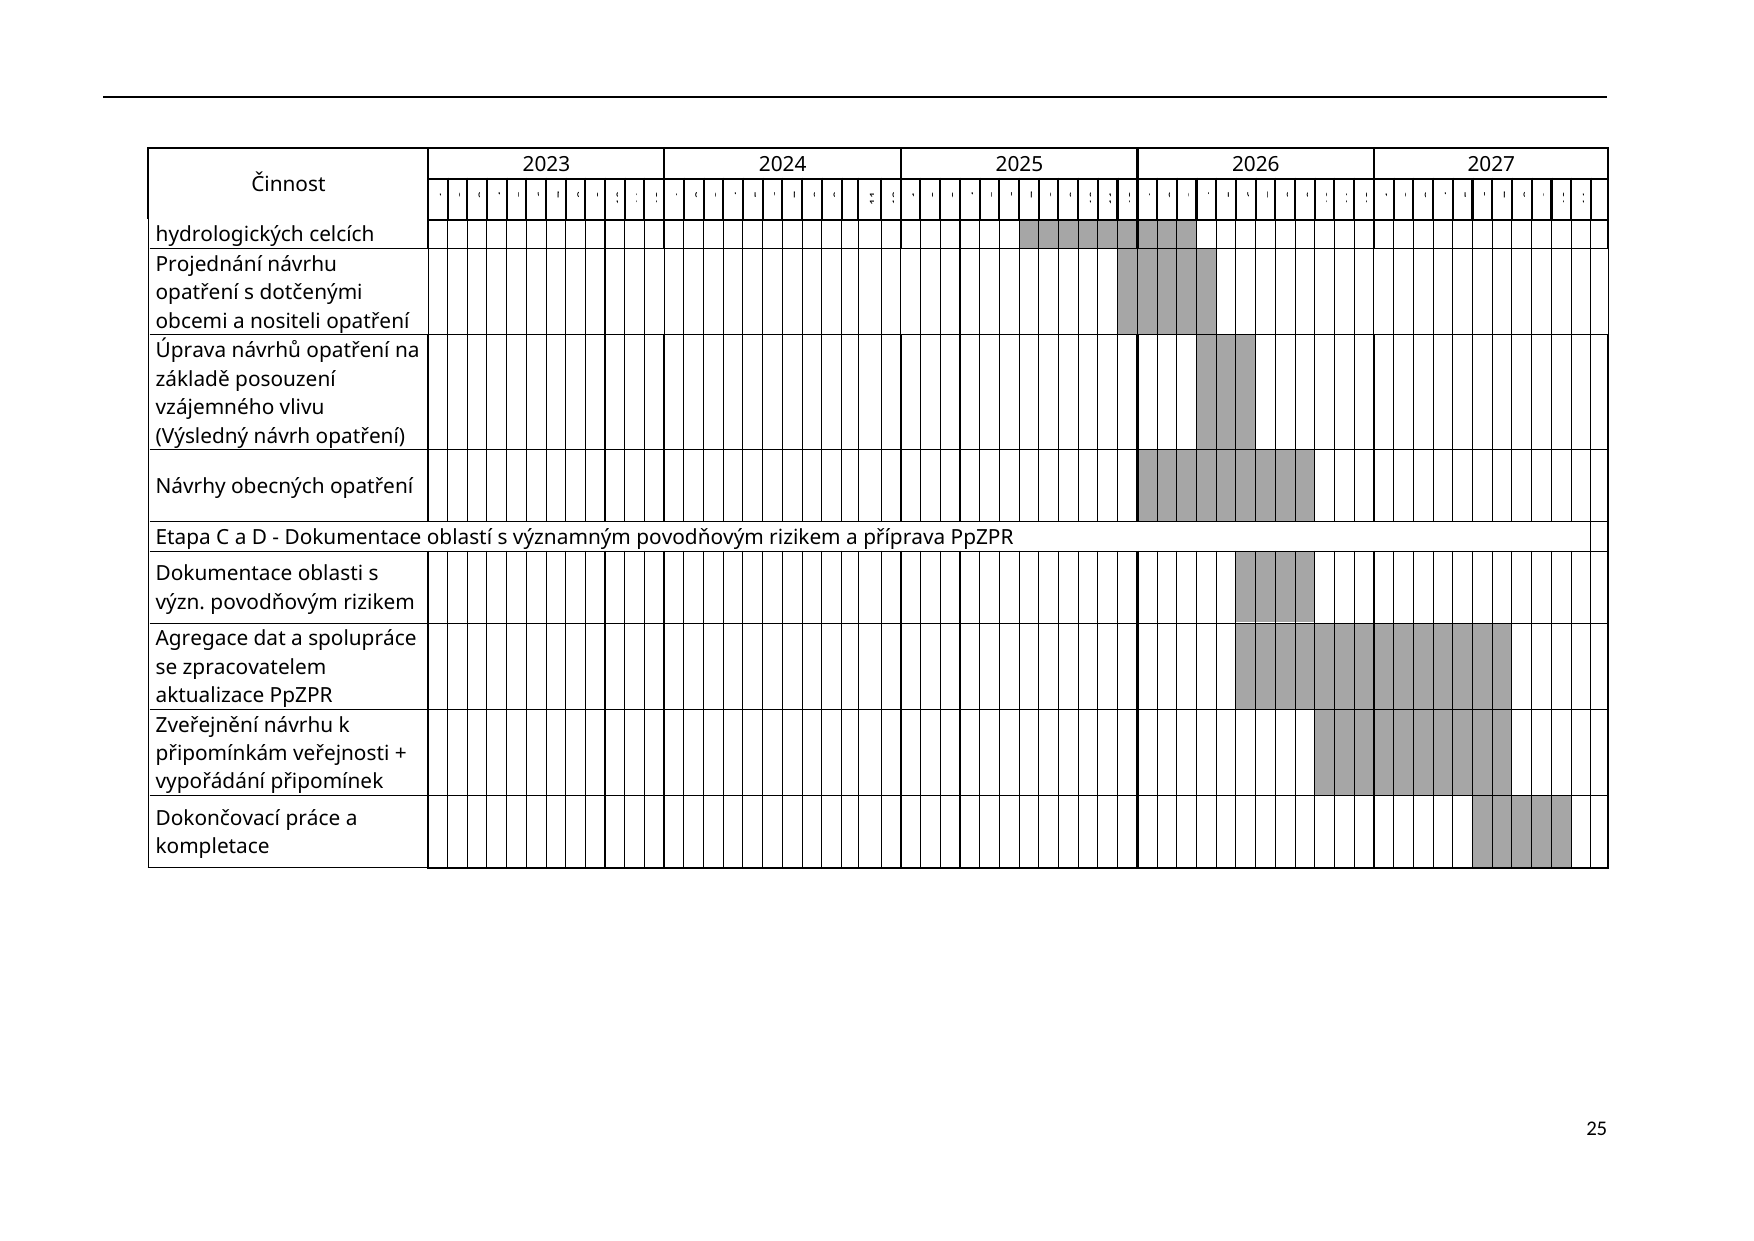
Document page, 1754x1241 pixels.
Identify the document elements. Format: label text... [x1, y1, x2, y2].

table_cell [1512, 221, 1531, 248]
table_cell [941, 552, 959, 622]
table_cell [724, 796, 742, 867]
table_cell 8 [803, 180, 821, 218]
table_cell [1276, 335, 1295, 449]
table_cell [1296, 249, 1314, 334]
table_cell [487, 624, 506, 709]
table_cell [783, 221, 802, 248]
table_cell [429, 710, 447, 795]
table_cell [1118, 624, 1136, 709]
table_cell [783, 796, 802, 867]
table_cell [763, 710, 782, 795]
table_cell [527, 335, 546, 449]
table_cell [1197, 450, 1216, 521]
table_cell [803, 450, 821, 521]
table_cell 11 [1572, 180, 1590, 218]
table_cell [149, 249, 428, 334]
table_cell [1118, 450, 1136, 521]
table_cell 1 [429, 180, 447, 218]
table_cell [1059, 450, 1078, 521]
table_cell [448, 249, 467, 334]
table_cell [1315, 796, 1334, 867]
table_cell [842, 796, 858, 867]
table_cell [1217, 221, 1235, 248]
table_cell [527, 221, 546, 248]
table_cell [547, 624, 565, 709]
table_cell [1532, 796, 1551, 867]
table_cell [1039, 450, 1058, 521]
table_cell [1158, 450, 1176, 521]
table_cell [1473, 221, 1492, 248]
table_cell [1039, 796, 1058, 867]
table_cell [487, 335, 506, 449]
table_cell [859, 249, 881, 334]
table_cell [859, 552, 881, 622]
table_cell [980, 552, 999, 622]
table_cell 2 [1395, 180, 1412, 218]
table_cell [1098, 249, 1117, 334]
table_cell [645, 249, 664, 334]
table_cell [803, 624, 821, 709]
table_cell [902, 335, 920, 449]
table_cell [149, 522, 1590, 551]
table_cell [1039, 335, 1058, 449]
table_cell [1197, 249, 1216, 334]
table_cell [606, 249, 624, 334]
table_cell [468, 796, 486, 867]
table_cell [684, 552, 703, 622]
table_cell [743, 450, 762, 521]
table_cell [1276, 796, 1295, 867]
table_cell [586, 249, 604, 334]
table_cell 4 [724, 180, 742, 218]
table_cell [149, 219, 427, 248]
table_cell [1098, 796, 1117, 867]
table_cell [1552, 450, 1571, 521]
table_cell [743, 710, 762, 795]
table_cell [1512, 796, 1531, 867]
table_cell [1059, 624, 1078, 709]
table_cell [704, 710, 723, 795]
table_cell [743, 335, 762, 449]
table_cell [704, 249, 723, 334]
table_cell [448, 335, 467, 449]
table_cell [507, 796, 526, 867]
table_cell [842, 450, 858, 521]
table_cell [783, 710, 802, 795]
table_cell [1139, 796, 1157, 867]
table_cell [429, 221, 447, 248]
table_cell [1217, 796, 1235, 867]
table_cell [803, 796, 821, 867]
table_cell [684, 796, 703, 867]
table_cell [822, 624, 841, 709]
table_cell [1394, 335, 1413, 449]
table_cell 10 [1316, 180, 1333, 218]
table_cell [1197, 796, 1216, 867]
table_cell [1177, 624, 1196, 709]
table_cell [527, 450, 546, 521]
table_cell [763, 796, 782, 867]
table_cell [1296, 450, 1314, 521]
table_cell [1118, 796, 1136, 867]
table_cell 8 [1276, 180, 1294, 218]
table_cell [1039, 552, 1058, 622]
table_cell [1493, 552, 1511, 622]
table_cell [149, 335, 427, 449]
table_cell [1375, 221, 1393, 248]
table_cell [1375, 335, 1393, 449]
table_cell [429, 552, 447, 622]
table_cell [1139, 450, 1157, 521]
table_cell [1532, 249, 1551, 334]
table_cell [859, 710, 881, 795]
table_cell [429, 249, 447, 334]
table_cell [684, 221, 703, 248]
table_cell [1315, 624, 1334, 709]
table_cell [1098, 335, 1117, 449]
table_header 2027 [1375, 149, 1607, 177]
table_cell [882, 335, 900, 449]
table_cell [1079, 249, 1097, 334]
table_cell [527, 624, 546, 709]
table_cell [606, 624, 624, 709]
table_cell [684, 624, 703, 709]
table_cell 4 [488, 180, 506, 218]
table_header 2025 [902, 149, 1136, 177]
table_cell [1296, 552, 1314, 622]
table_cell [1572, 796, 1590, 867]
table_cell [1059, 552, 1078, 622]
table_cell 12 [1119, 180, 1136, 218]
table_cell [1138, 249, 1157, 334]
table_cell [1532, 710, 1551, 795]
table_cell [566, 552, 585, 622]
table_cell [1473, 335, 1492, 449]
table_cell 9 [1059, 180, 1077, 218]
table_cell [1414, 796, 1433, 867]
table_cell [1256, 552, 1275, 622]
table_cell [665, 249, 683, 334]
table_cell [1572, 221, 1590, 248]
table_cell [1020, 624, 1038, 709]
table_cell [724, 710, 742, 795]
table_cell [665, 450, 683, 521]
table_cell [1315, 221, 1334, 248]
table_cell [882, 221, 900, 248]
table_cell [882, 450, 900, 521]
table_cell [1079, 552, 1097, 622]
table_cell 4 [1434, 180, 1452, 218]
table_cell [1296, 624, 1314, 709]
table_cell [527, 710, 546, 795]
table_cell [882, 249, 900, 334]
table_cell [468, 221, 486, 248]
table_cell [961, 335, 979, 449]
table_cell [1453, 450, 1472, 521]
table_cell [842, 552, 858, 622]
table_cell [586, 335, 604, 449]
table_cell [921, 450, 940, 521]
table_cell 5 [981, 180, 998, 218]
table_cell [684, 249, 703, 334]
table_cell 7 [547, 180, 565, 218]
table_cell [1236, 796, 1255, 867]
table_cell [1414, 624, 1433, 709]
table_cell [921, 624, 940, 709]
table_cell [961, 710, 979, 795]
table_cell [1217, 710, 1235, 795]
table_cell 11 [626, 180, 643, 218]
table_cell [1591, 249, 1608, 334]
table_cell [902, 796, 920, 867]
table_cell 8 [1040, 180, 1057, 218]
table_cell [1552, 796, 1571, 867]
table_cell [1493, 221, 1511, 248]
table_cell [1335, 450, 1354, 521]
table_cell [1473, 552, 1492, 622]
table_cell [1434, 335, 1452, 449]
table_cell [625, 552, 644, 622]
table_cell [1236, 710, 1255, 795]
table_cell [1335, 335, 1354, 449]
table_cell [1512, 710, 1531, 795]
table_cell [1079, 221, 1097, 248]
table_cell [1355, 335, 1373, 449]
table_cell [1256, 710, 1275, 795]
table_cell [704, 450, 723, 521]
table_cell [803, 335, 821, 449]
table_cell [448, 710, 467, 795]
table_cell 1 [1139, 180, 1156, 218]
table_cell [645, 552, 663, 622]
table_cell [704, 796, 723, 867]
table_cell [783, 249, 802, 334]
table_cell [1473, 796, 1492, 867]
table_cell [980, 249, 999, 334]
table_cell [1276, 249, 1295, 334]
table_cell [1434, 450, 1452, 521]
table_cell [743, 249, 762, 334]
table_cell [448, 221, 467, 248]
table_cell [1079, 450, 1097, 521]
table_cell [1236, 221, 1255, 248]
table_header Činnost [149, 149, 427, 218]
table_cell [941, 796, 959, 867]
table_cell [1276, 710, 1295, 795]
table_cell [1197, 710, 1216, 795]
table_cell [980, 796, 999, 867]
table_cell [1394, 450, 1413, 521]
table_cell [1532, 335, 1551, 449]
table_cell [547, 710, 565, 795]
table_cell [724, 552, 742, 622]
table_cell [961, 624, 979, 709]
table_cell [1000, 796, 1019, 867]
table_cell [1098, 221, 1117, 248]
table_cell 12 [1592, 180, 1607, 218]
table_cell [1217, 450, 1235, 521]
table_cell 10 [606, 180, 624, 218]
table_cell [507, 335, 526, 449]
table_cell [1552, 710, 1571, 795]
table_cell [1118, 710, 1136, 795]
table_header 2024 [665, 149, 900, 177]
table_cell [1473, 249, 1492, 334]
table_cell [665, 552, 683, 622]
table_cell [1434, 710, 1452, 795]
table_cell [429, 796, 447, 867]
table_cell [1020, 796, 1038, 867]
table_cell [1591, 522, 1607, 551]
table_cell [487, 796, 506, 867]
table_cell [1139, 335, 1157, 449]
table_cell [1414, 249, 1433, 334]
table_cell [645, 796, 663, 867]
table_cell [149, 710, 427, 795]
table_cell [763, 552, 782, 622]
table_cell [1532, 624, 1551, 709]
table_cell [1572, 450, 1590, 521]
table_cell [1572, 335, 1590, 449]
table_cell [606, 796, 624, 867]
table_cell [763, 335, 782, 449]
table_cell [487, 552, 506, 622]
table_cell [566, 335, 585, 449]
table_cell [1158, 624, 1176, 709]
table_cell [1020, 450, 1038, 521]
table_header 2026 [1139, 149, 1373, 177]
table_cell 10 [1553, 180, 1570, 218]
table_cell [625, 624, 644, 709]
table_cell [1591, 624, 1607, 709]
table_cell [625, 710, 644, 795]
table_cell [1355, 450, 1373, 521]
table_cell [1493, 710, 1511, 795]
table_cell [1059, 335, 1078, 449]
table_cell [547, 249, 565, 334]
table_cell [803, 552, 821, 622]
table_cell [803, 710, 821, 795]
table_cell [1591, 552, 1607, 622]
table_cell 7 [783, 180, 801, 218]
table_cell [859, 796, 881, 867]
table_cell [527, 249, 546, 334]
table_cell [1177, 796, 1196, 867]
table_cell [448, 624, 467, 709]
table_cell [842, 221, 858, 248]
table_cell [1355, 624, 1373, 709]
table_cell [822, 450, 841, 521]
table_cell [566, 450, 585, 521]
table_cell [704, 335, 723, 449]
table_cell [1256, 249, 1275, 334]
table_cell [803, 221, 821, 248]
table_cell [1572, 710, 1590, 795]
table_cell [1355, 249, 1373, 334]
table_cell 2 [449, 180, 466, 218]
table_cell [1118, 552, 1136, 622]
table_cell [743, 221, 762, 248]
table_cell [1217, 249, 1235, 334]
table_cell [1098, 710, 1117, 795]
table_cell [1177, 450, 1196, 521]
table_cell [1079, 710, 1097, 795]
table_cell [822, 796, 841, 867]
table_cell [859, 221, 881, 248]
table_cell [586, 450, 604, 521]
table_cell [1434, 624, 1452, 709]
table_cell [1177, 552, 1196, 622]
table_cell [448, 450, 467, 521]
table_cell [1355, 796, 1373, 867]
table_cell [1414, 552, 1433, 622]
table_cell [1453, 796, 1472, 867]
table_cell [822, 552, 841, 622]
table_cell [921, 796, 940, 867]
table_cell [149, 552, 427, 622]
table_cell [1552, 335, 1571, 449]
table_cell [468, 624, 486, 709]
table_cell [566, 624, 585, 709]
table_cell 3 [941, 180, 959, 218]
table_cell 11 [859, 180, 880, 218]
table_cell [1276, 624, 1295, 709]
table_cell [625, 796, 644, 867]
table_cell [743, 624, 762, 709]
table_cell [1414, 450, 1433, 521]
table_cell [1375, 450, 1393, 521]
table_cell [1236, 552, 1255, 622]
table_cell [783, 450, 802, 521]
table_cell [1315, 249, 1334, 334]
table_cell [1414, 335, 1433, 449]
table_cell 7 [1493, 180, 1511, 218]
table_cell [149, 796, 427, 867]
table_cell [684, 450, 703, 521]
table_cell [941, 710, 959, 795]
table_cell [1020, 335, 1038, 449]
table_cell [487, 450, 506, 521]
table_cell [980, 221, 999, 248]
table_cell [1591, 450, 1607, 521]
table_cell 9 [823, 180, 841, 218]
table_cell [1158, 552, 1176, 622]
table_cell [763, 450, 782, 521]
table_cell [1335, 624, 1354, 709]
table_cell 8 [567, 180, 584, 218]
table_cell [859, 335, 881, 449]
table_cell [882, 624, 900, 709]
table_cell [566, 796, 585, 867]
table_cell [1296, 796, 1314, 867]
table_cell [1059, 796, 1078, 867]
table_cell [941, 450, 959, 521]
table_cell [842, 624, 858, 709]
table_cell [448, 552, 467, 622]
table_cell 7 [1020, 180, 1038, 218]
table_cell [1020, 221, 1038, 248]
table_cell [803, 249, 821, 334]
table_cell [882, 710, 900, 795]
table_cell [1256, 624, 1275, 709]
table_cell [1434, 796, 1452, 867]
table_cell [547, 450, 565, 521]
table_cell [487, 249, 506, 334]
table_cell 11 [1335, 180, 1353, 218]
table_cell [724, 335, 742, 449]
table_cell 12 [882, 180, 900, 218]
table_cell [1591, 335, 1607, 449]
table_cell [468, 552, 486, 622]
table_cell 5 [508, 180, 525, 218]
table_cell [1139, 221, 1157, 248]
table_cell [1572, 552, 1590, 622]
table_cell 10 [1079, 180, 1097, 218]
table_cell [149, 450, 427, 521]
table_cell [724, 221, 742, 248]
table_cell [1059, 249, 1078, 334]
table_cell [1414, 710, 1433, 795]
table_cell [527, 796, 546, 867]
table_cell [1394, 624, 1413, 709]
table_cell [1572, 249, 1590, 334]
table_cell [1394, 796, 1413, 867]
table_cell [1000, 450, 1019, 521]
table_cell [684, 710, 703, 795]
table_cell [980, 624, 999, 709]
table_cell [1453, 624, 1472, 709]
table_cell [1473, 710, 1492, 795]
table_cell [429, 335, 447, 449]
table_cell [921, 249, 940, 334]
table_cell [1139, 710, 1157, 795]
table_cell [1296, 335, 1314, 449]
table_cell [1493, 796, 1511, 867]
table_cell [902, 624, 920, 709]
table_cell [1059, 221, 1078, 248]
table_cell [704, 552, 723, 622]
table_cell 1 [1375, 180, 1393, 218]
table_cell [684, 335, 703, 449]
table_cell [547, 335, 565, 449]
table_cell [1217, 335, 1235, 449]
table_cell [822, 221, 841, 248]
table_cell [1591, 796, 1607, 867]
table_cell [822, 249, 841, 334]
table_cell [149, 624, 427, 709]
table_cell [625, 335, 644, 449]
table_cell 4 [961, 180, 979, 218]
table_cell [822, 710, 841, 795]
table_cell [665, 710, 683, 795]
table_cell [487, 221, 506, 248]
table_cell 5 [1217, 180, 1235, 218]
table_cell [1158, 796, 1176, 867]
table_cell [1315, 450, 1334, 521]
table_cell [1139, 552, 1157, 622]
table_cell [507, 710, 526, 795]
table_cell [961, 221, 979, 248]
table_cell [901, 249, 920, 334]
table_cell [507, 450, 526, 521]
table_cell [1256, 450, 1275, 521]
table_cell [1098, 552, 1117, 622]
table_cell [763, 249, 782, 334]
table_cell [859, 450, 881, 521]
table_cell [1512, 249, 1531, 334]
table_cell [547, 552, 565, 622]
table_cell 1 [902, 180, 919, 218]
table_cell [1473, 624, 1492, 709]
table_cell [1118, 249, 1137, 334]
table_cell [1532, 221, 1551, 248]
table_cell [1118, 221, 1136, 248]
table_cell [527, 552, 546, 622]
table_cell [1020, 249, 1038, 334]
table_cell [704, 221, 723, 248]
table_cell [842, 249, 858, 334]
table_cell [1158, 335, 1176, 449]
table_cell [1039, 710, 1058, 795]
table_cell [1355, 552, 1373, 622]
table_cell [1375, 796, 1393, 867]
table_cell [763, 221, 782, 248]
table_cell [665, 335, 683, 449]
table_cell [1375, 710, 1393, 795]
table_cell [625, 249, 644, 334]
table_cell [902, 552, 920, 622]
table_cell 10 [843, 180, 857, 218]
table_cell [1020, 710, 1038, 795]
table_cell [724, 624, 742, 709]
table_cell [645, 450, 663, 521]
table_cell 8 [1513, 180, 1531, 218]
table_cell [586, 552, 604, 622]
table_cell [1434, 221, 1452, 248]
table_cell 6 [1237, 180, 1255, 218]
table_cell 2 [1158, 180, 1176, 218]
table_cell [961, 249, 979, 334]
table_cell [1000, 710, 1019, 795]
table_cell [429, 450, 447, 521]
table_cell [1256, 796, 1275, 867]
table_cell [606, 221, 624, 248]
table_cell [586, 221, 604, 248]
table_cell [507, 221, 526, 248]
table_cell 11 [1099, 180, 1116, 218]
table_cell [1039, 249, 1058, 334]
table_cell 1 [665, 180, 683, 218]
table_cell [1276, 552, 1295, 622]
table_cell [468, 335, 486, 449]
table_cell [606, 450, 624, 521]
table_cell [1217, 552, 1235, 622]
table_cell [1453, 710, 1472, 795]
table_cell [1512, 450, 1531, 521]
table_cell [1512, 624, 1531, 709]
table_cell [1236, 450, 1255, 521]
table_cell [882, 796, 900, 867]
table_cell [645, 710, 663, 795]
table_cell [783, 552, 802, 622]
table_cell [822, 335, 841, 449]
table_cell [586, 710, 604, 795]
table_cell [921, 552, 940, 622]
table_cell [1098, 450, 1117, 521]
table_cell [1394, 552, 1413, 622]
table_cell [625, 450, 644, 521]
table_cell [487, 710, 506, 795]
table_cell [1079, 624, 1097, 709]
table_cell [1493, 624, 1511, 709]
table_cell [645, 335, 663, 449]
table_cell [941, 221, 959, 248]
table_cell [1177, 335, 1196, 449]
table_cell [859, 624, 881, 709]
table_cell 12 [1355, 180, 1373, 218]
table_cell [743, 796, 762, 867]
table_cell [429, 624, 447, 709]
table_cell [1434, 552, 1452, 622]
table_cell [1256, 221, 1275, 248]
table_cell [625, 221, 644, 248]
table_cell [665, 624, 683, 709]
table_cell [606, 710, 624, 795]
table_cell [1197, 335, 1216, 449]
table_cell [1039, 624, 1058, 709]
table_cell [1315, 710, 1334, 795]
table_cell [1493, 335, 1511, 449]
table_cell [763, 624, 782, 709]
table_cell 9 [586, 180, 604, 218]
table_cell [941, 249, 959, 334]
table_cell 2 [921, 180, 939, 218]
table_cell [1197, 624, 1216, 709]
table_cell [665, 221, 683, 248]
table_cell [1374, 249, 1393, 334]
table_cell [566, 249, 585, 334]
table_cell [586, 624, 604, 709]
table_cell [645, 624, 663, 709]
table_cell 3 [705, 180, 722, 218]
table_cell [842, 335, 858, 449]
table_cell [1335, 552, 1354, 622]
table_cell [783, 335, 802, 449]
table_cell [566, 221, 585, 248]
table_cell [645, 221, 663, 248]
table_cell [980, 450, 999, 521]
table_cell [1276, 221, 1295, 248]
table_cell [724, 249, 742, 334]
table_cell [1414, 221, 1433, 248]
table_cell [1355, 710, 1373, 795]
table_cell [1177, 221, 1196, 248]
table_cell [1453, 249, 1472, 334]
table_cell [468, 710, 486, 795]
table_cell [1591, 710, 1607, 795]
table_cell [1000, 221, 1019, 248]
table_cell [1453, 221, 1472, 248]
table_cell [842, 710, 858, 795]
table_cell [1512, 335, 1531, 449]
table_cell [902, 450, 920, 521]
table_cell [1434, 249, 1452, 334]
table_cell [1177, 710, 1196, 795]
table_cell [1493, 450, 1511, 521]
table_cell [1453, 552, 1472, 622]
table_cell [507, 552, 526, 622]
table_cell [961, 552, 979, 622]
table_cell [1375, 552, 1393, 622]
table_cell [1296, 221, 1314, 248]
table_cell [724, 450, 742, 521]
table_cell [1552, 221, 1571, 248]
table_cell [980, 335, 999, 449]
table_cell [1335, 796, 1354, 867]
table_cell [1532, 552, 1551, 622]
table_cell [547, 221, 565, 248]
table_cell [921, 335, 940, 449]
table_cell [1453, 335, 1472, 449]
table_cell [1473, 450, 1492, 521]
table_cell 5 [744, 180, 762, 218]
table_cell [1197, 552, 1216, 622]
table_cell 5 [1454, 180, 1471, 218]
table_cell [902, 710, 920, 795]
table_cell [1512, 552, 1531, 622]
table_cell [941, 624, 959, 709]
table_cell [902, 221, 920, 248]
table_cell 6 [1474, 180, 1491, 218]
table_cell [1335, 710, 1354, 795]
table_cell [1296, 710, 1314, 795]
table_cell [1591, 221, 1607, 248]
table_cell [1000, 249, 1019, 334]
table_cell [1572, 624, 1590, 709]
table_cell 6 [527, 180, 545, 218]
table_cell 2 [685, 180, 703, 218]
table_cell 4 [1198, 180, 1215, 218]
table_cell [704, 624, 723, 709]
table_cell 12 [645, 180, 663, 218]
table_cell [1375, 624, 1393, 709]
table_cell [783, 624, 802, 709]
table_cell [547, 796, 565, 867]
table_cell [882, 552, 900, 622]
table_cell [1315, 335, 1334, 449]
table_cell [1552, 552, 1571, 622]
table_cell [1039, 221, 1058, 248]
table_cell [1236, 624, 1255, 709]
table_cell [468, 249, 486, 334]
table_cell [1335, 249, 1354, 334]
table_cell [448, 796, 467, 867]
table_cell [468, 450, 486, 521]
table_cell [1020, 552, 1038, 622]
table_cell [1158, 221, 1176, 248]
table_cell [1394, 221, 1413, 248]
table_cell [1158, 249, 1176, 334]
table_cell 7 [1257, 180, 1274, 218]
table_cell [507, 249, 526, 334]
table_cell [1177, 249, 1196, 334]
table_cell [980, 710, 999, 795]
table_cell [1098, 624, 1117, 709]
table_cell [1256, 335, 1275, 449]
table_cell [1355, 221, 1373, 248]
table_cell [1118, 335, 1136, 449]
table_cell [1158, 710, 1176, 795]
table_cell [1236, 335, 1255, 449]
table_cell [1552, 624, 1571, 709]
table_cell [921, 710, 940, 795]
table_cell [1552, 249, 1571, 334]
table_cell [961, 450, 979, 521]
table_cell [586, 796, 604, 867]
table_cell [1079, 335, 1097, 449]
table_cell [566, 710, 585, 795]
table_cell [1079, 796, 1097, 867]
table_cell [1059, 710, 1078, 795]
table_cell 6 [1000, 180, 1018, 218]
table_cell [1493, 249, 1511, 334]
table_header 2023 [429, 149, 663, 177]
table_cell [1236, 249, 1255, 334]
table_cell 3 [1178, 180, 1195, 218]
table_cell 3 [1414, 180, 1432, 218]
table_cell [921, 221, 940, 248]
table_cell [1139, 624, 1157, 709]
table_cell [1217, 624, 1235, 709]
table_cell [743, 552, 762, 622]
table_cell 9 [1533, 180, 1550, 218]
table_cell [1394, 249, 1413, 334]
table_cell 9 [1296, 180, 1314, 218]
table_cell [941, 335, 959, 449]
table_cell 3 [468, 180, 486, 218]
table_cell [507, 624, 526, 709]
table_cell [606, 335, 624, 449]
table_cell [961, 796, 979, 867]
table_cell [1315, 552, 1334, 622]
table_cell 6 [764, 180, 781, 218]
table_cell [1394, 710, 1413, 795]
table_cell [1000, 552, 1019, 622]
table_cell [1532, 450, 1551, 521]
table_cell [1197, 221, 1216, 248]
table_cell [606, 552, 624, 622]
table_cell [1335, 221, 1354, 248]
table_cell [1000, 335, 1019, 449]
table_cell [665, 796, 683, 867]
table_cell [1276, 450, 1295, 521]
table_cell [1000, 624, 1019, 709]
